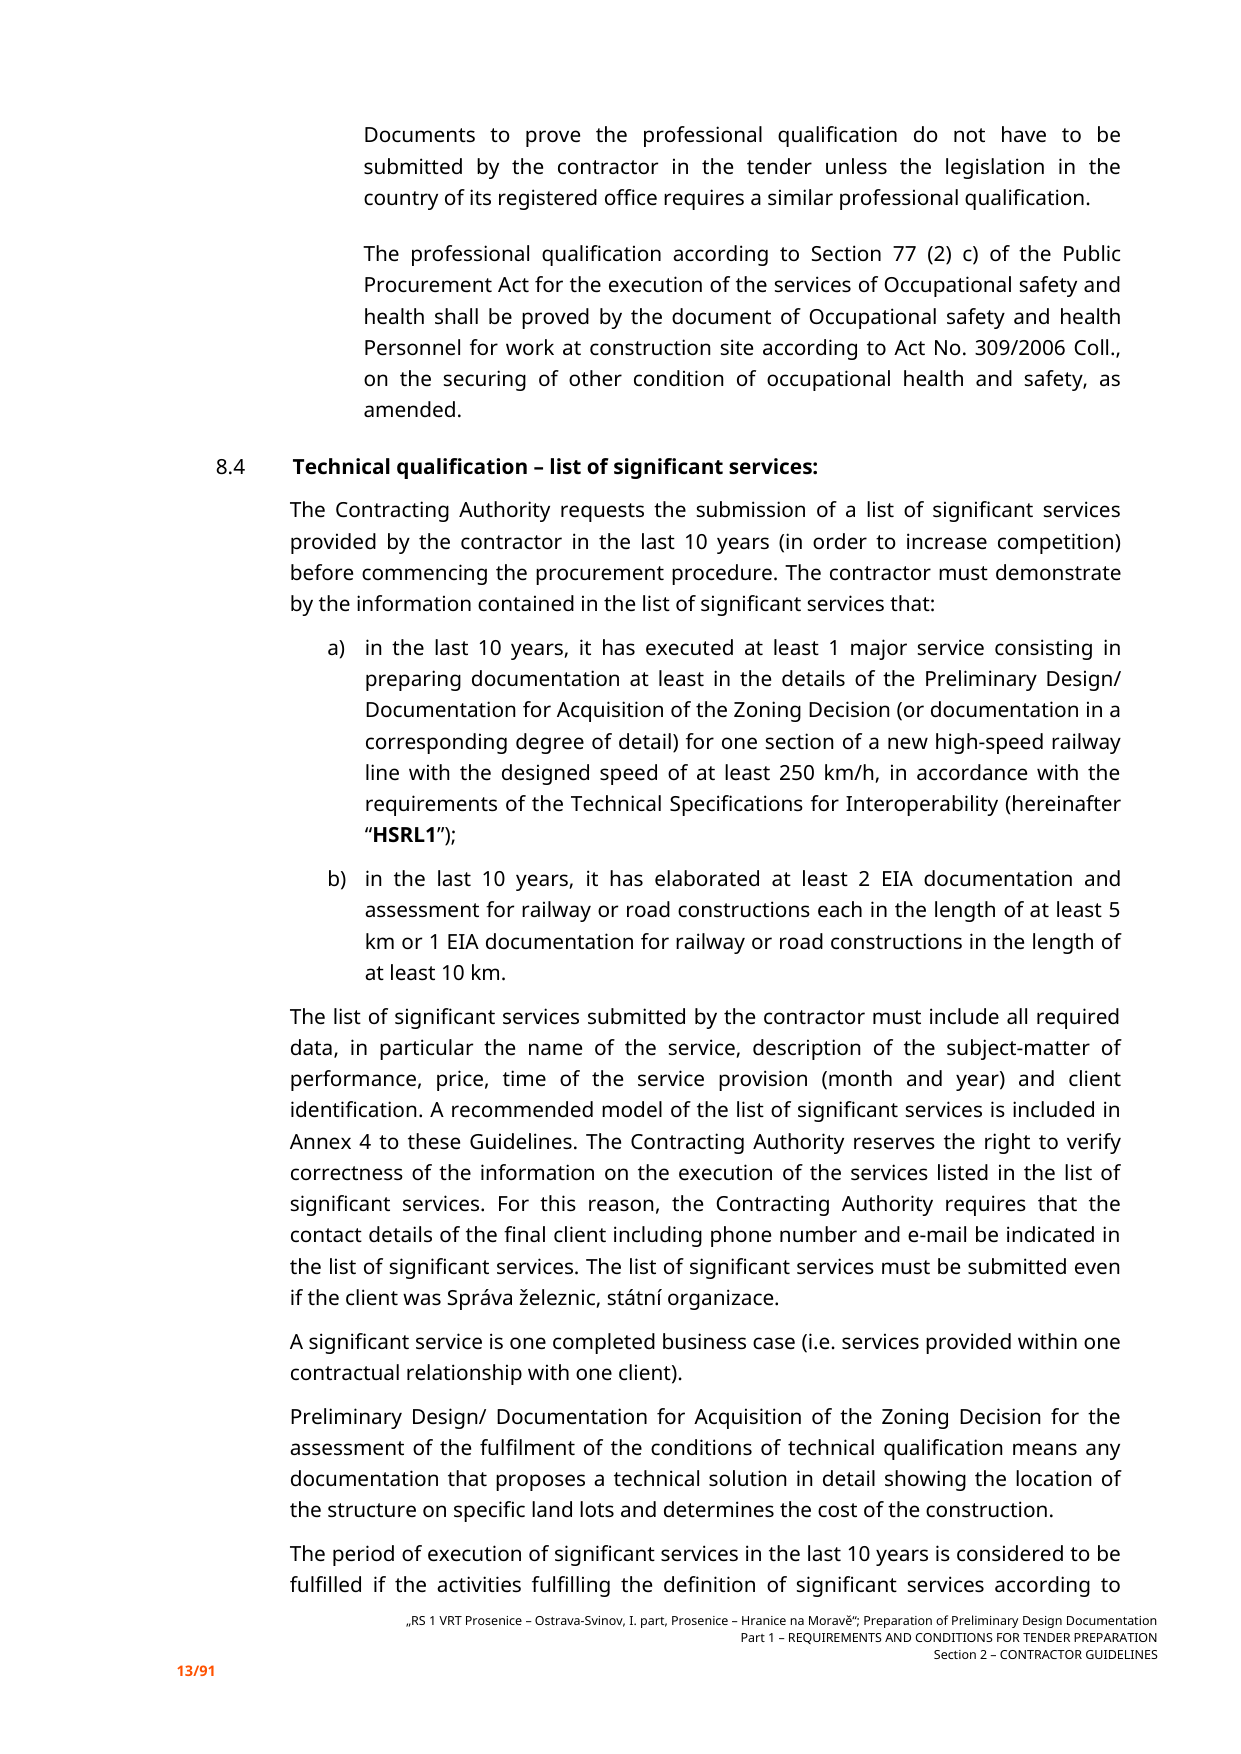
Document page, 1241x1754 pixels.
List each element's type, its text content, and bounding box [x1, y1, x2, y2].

text Preliminary Design/ Documentation for Acquisition of the Zoning Decision for the assessment of the fulfilment of the conditions of technical qualification means any documentation that proposes a technical solution in detail showing the location of the structure on specific land lots and determines the cost of the construction. [289, 1402, 1122, 1524]
text Technical qualification – list of significant services: [216, 452, 1122, 480]
text Documents to prove the professional qualification do not have to be submitted by the contractor in the tender unless the legislation in the country of its registered office requires a similar professional qualification. [363, 121, 1122, 212]
text The list of significant services submitted by the contractor must include all required data, in particular the name of the service, description of the subject-matter of performance, price, time of the service provision (month and year) and client identification. A recommended model of the list of significant services is included in Annex 4 to these Guidelines. The Contracting Authority reserves the right to verify correctness of the information on the execution of the services listed in the list of significant services. For this reason, the Contracting Authority requires that the contact details of the final client including phone number and e-mail be indicated in the list of significant services. The list of significant services must be submitted even if the client was Správa železnic, státní organizace. [289, 1002, 1122, 1312]
text The Contracting Authority requests the submission of a list of significant services provided by the contractor in the last 10 years (in order to increase competition) before commencing the procurement procedure. The contractor must demonstrate by the information contained in the list of significant services that: [289, 496, 1122, 618]
text The professional qualification according to Section 77 (2) c) of the Public Procurement Act for the execution of the services of Occupational safety and health shall be proved by the document of Occupational safety and health Personnel for work at construction site according to Act No. 309/2006 Coll., on the securing of other condition of occupational health and safety, as amended. [363, 239, 1122, 424]
list in the last 10 years, it has executed at least 1 major service consisting in preparing documentation at least in the details of the Preliminary Design/ Documentation for Acquisition of the Zoning Decision (or documentation in a corresponding degree of detail) for one section of a new high-speed railway line with the designed speed of at least 250 km/h, in accordance with the requirements of the Technical Specifications for Interoperability (hereinafter “HSRL1”); [327, 633, 1122, 849]
list in the last 10 years, it has elaborated at least 2 EIA documentation and assessment for railway or road constructions each in the length of at least 5 km or 1 EIA documentation for railway or road constructions in the length of at least 10 km. [327, 864, 1122, 987]
text A significant service is one completed business case (i.e. services provided within one contractual relationship with one client). [289, 1327, 1122, 1387]
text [289, 1539, 1122, 1599]
